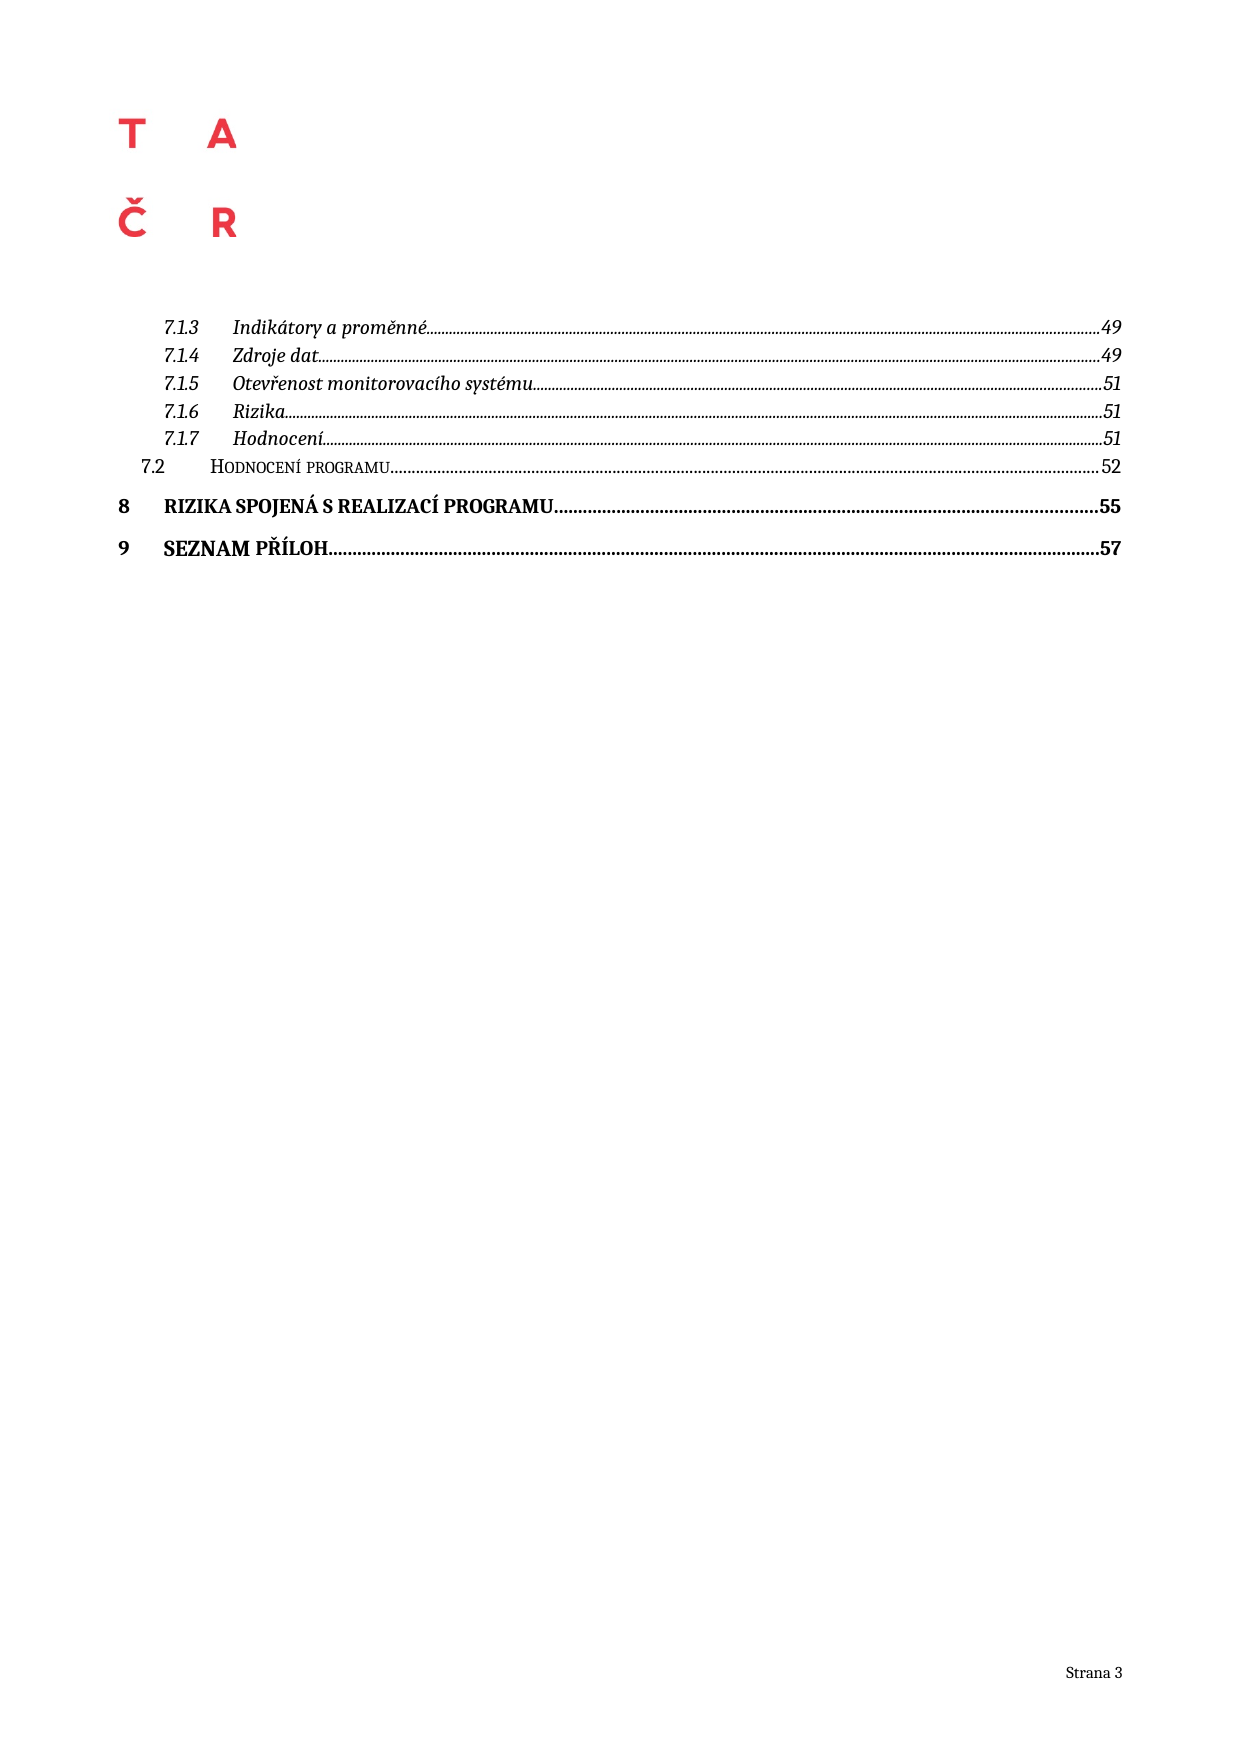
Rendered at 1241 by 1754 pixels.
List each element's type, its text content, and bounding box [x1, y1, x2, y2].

text 7.1.7 Hodnocení 51 [164, 427, 1122, 451]
text 7.1.3 Indikátory a proměnné 49 [164, 316, 1122, 340]
text 8 Rizika spojená s realizací Programu 55 [118, 495, 1122, 519]
text 7.1.6 Rizika 51 [164, 399, 1122, 423]
text 7.1.4 Zdroje dat 49 [164, 344, 1122, 368]
picture [0, 0, 237, 237]
text 7.2 Hodnocení programu 52 [141, 455, 1122, 479]
text 9 SEZNAM Příloh 57 [118, 536, 1122, 562]
text 7.1.5 Otevřenost monitorovacího systému 51 [164, 371, 1122, 395]
